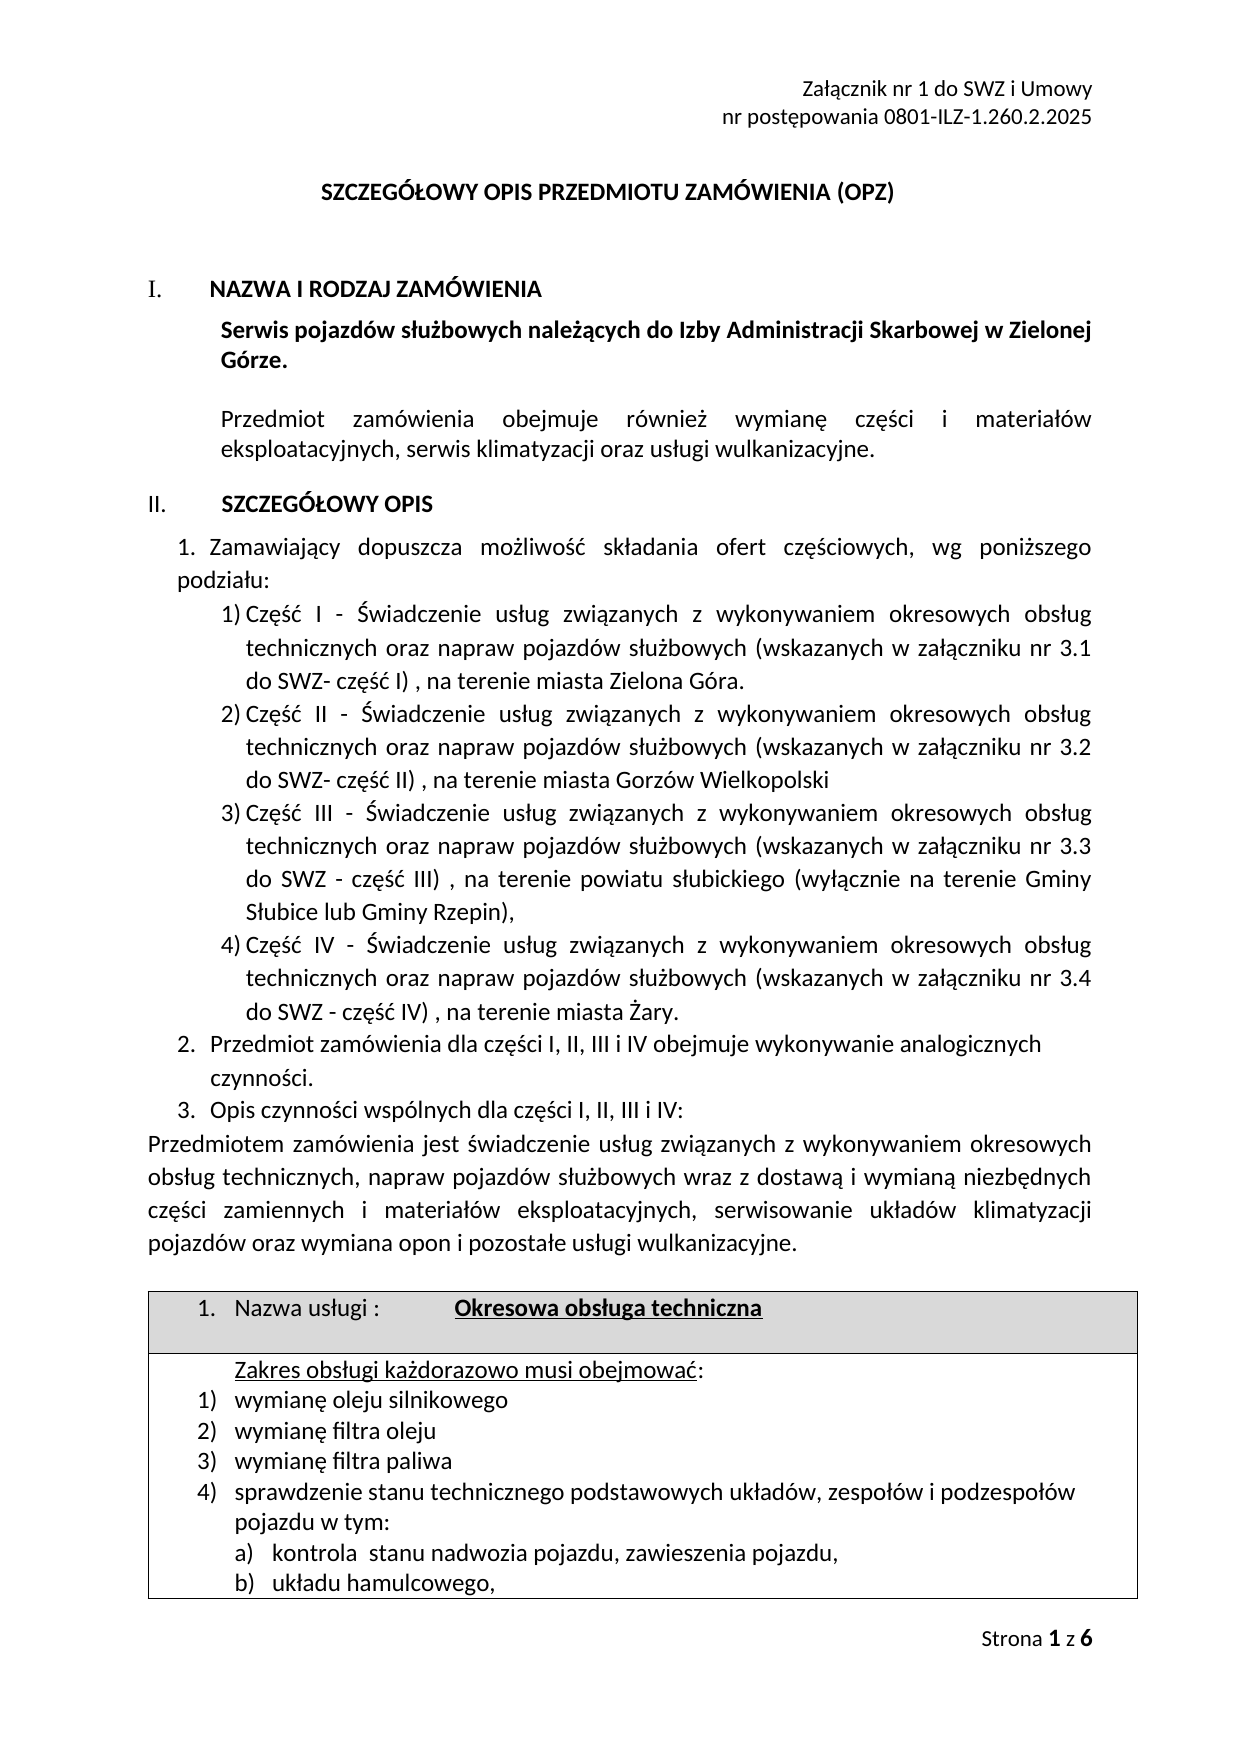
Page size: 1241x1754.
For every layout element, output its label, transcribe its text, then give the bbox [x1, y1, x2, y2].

text II. SZCZEGÓŁOWY OPIS [148, 492, 1093, 517]
list Przedmiot zamówienia dla części I, II, III i IV obejmuje wykonywanie analogicznych czynności. [177, 1027, 1093, 1093]
list Część III - Świadczenie usług związanych z wykonywaniem okresowych obsług technicznych oraz napraw pojazdów służbowych (wskazanych w załączniku nr 3.3 do SWZ - część III) , na terenie powiatu słubickiego (wyłącznie na terenie Gminy Słubice lub Gminy Rzepin), [221, 795, 1093, 927]
list Część IV - Świadczenie usług związanych z wykonywaniem okresowych obsług technicznych oraz napraw pojazdów służbowych (wskazanych w załączniku nr 3.4 do SWZ - część IV) , na terenie miasta Żary. [221, 927, 1093, 1027]
list NAZWA I RODZAJ ZAMÓWIENIA [148, 277, 1093, 302]
table_header Nazwa usługi : Okresowa obsługa techniczna [149, 1292, 1137, 1353]
text Serwis pojazdów służbowych należących do Izby Administracji Skarbowej w Zielonej Górze. [221, 314, 1093, 374]
text SZCZEGÓŁOWY OPIS PRZEDMIOTU ZAMÓWIENIA (OPZ) [148, 177, 1068, 206]
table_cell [149, 1354, 1137, 1598]
list Zamawiający dopuszcza możliwość składania ofert częściowych, wg poniższego podziału: [177, 529, 1093, 596]
list Część II - Świadczenie usług związanych z wykonywaniem okresowych obsług technicznych oraz napraw pojazdów służbowych (wskazanych w załączniku nr 3.2 do SWZ- część II) , na terenie miasta Gorzów Wielkopolski [221, 696, 1093, 795]
text Przedmiot zamówienia obejmuje również wymianę części i materiałów eksploatacyjnych, serwis klimatyzacji oraz usługi wulkanizacyjne. [221, 403, 1093, 463]
text Przedmiotem zamówienia jest świadczenie usług związanych z wykonywaniem okresowych obsług technicznych, napraw pojazdów służbowych wraz z dostawą i wymianą niezbędnych części zamiennych i materiałów eksploatacyjnych, serwisowanie układów klimatyzacji pojazdów oraz wymiana opon i pozostałe usługi wulkanizacyjne. [148, 1126, 1093, 1258]
list Część I - Świadczenie usług związanych z wykonywaniem okresowych obsług technicznych oraz napraw pojazdów służbowych (wskazanych w załączniku nr 3.1 do SWZ- część I) , na terenie miasta Zielona Góra. [221, 596, 1093, 696]
list Opis czynności wspólnych dla części I, II, III i IV: [177, 1093, 1093, 1126]
